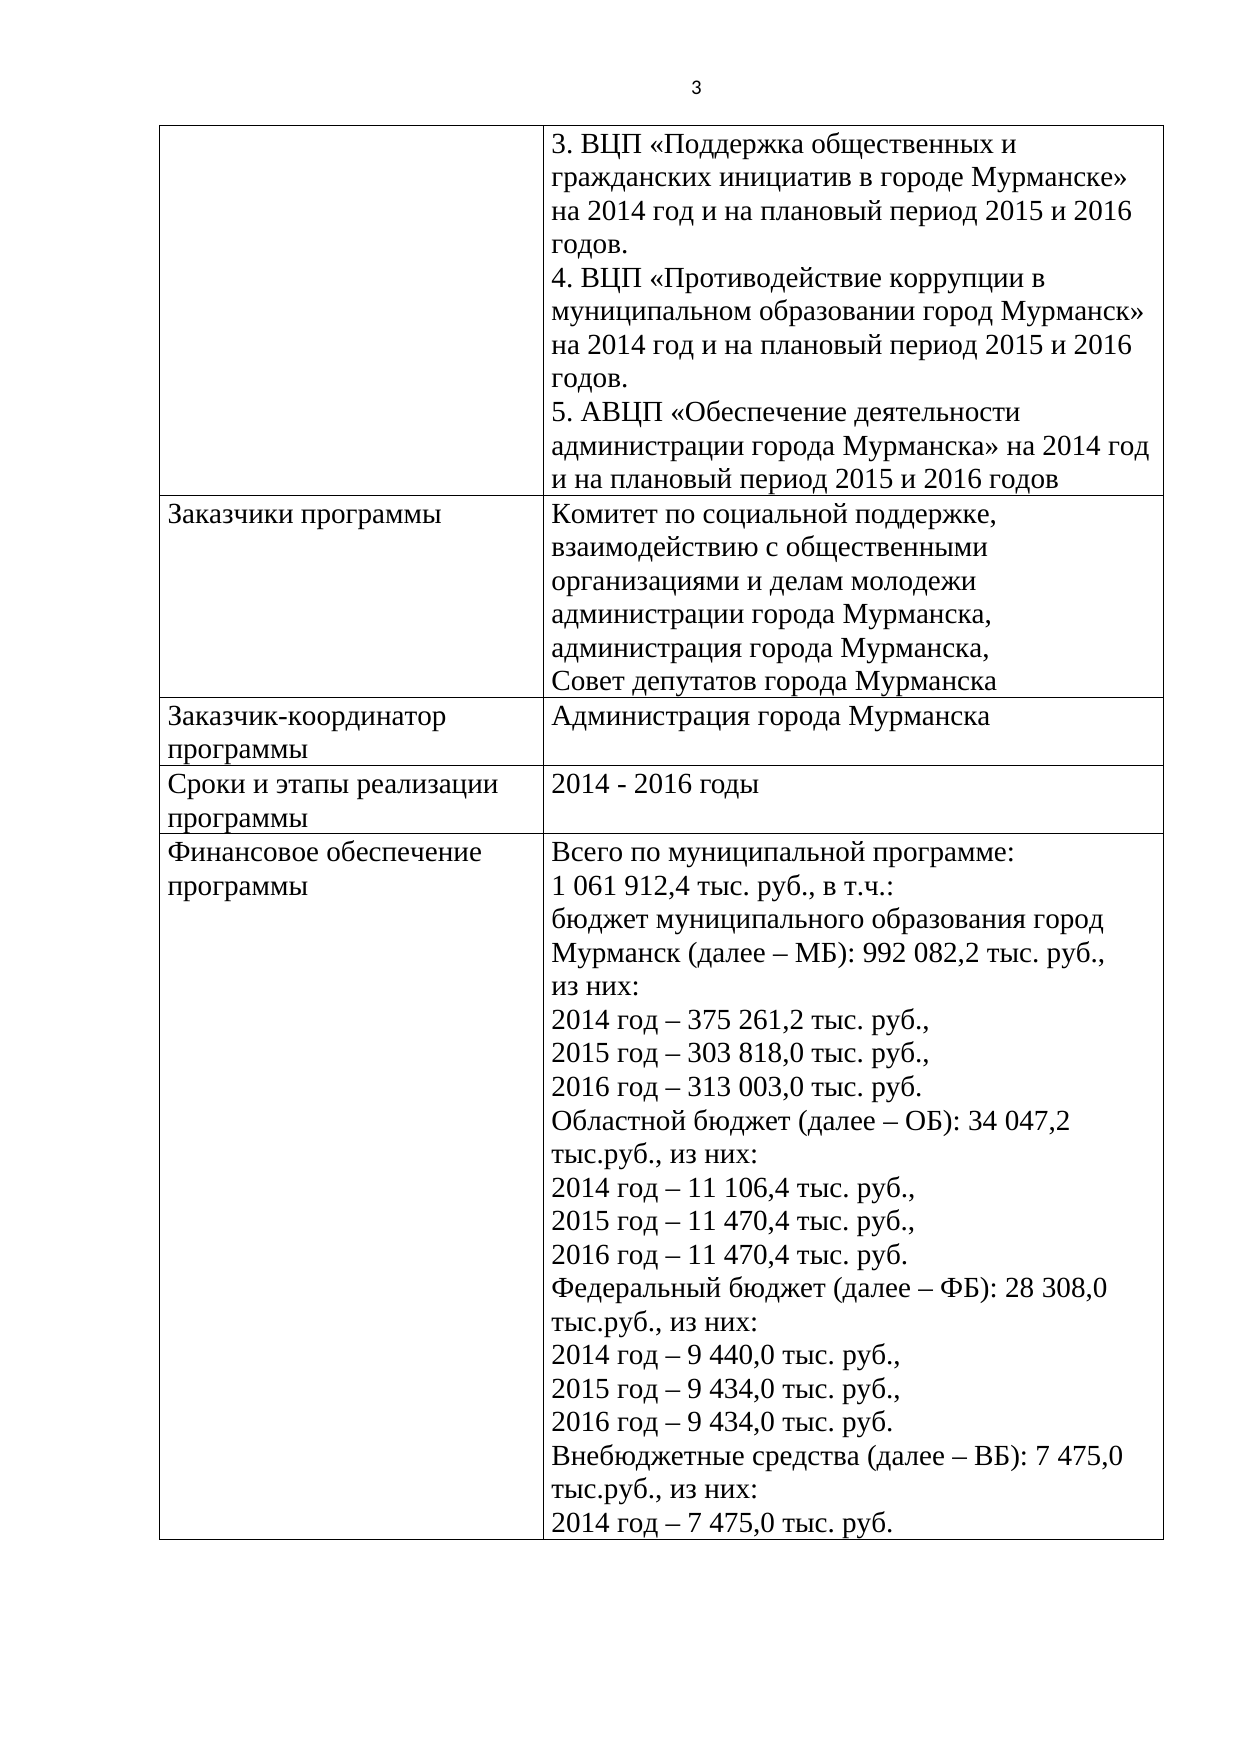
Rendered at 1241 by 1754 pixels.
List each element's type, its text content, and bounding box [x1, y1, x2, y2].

table_cell Заказчик-координатор программы [160, 698, 543, 765]
table_cell Всего по муниципальной программе: 1 061 912,4 тыс. руб., в т.ч.: бюджет муниципального образования город Мурманск (далее – МБ): 992 082,2 тыс. руб., из них: 2014 год – 375 261,2 тыс. руб., 2015 год – 303 818,0 тыс. руб., 2016 год – 313 003,0 тыс. руб. Областной бюджет (далее – ОБ): 34 047,2 тыс.руб., из них: 2014 год – 11 106,4 тыс. руб., 2015 год – 11 470,4 тыс. руб., 2016 год – 11 470,4 тыс. руб. Федеральный бюджет (далее – ФБ): 28 308,0 тыс.руб., из них: 2014 год – 9 440,0 тыс. руб., 2015 год – 9 434,0 тыс. руб., 2016 год – 9 434,0 тыс. руб. Внебюджетные средства (далее – ВБ): 7 475,0 тыс.руб., из них: 2014 год – 7 475,0 тыс. руб. [544, 834, 1163, 1539]
table_cell Сроки и этапы реализации программы [160, 766, 543, 833]
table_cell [544, 126, 1163, 495]
table_cell Комитет по социальной поддержке, взаимодействию с общественными организациями и делам молодежи администрации города Мурманска, администрация города Мурманска, Совет депутатов города Мурманска [544, 496, 1163, 697]
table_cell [160, 126, 543, 495]
table_cell Администрация города Мурманска [544, 698, 1163, 765]
table_cell Заказчики программы [160, 496, 543, 697]
table_cell 2014 - 2016 годы [544, 766, 1163, 833]
table_cell Финансовое обеспечение программы [160, 834, 543, 1539]
